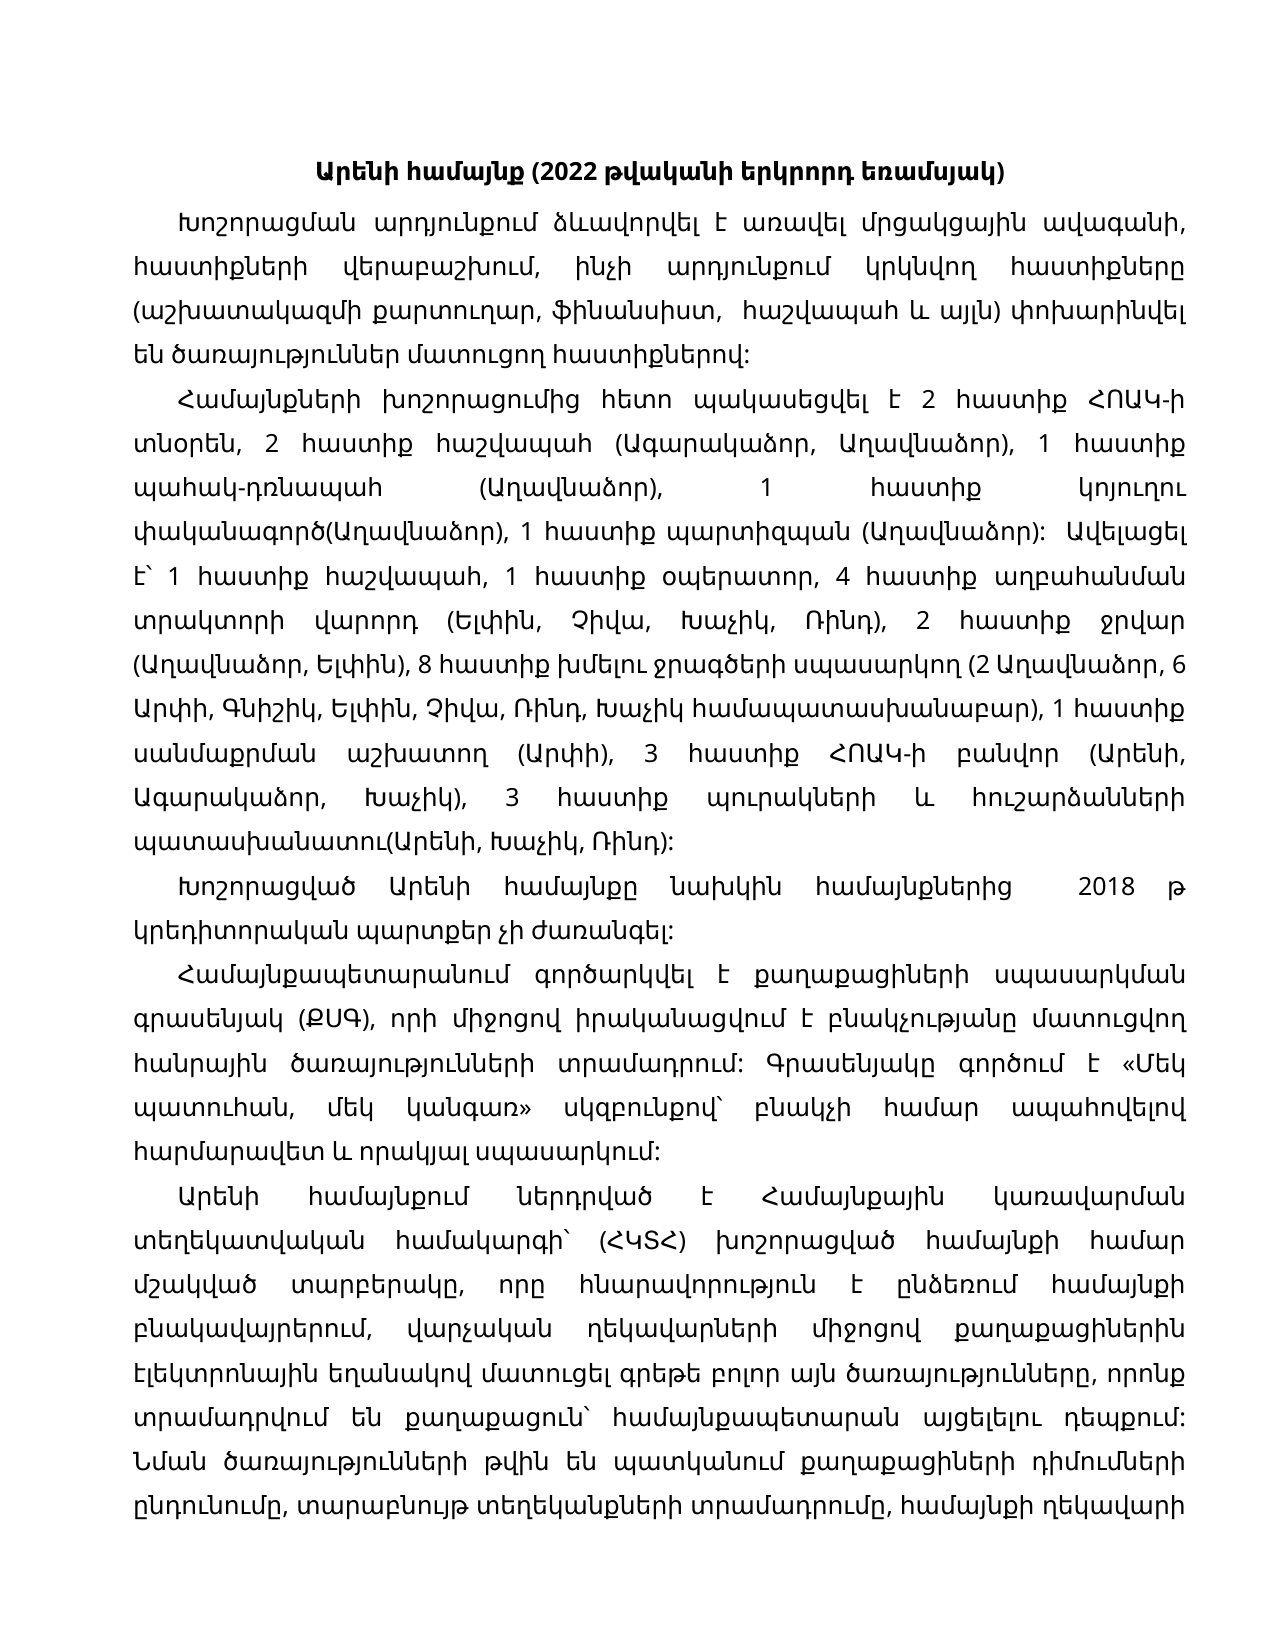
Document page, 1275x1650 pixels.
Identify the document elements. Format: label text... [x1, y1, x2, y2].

text Խոշորացման արդյունքում ձևավորվել է առավել մրցակցային ավագանի, հաստիքների վերաբաշխում, ինչի արդյունքում կրկնվող հաստիքները (աշխատակազմի քարտուղար, ֆինանսիստ, հաշվապահ և այլն) փոխարինվել են ծառայություններ մատուցող հաստիքներով: [133, 204, 1186, 371]
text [133, 1178, 1186, 1522]
text Համայնքների խոշորացումից հետո պակասեցվել է 2 հաստիք ՀՈԱԿ-ի տնօրեն, 2 հաստիք հաշվապահ (Ագարակաձոր, Աղավնաձոր), 1 հաստիք պահակ-դռնապահ (Աղավնաձոր), 1 հաստիք կոյուղու փականագործ(Աղավնաձոր), 1 հաստիք պարտիզպան (Աղավնաձոր): Ավելացել է՝ 1 հաստիք հաշվապահ, 1 հաստիք օպերատոր, 4 հաստիք աղբահանման տրակտորի վարորդ (Ելփին, Չիվա, Խաչիկ, Ռինդ), 2 հաստիք ջրվար (Աղավնաձոր, Ելփին), 8 հաստիք խմելու ջրագծերի սպասարկող (2 Աղավնաձոր, 6 Արփի, Գնիշիկ, Ելփին, Չիվա, Ռինդ, Խաչիկ համապատասխանաբար), 1 հաստիք սանմաքրման աշխատող (Արփի), 3 հաստիք ՀՈԱԿ-ի բանվոր (Արենի, Ագարակաձոր, Խաչիկ), 3 հաստիք պուրակների և հուշարձանների պատասխանատու(Արենի, Խաչիկ, Ռինդ): [133, 381, 1186, 858]
text Խոշորացված Արենի համայնքը նախկին համայնքներից 2018 թ կրեդիտորական պարտքեր չի ժառանգել: [133, 868, 1186, 947]
text Արենի համայնք (2022 թվականի երկրորդ եռամսյակ) [133, 153, 1186, 187]
text Համայնքապետարանում գործարկվել է քաղաքացիների սպասարկման գրասենյակ (ՔՍԳ), որի միջոցով իրականացվում է բնակչությանը մատուցվող հանրային ծառայությունների տրամադրում: Գրասենյակը գործում է «Մեկ պատուհան, մեկ կանգառ» սկզբունքով՝ բնակչի համար ապահովելով հարմարավետ և որակյալ սպասարկում: [133, 957, 1186, 1168]
